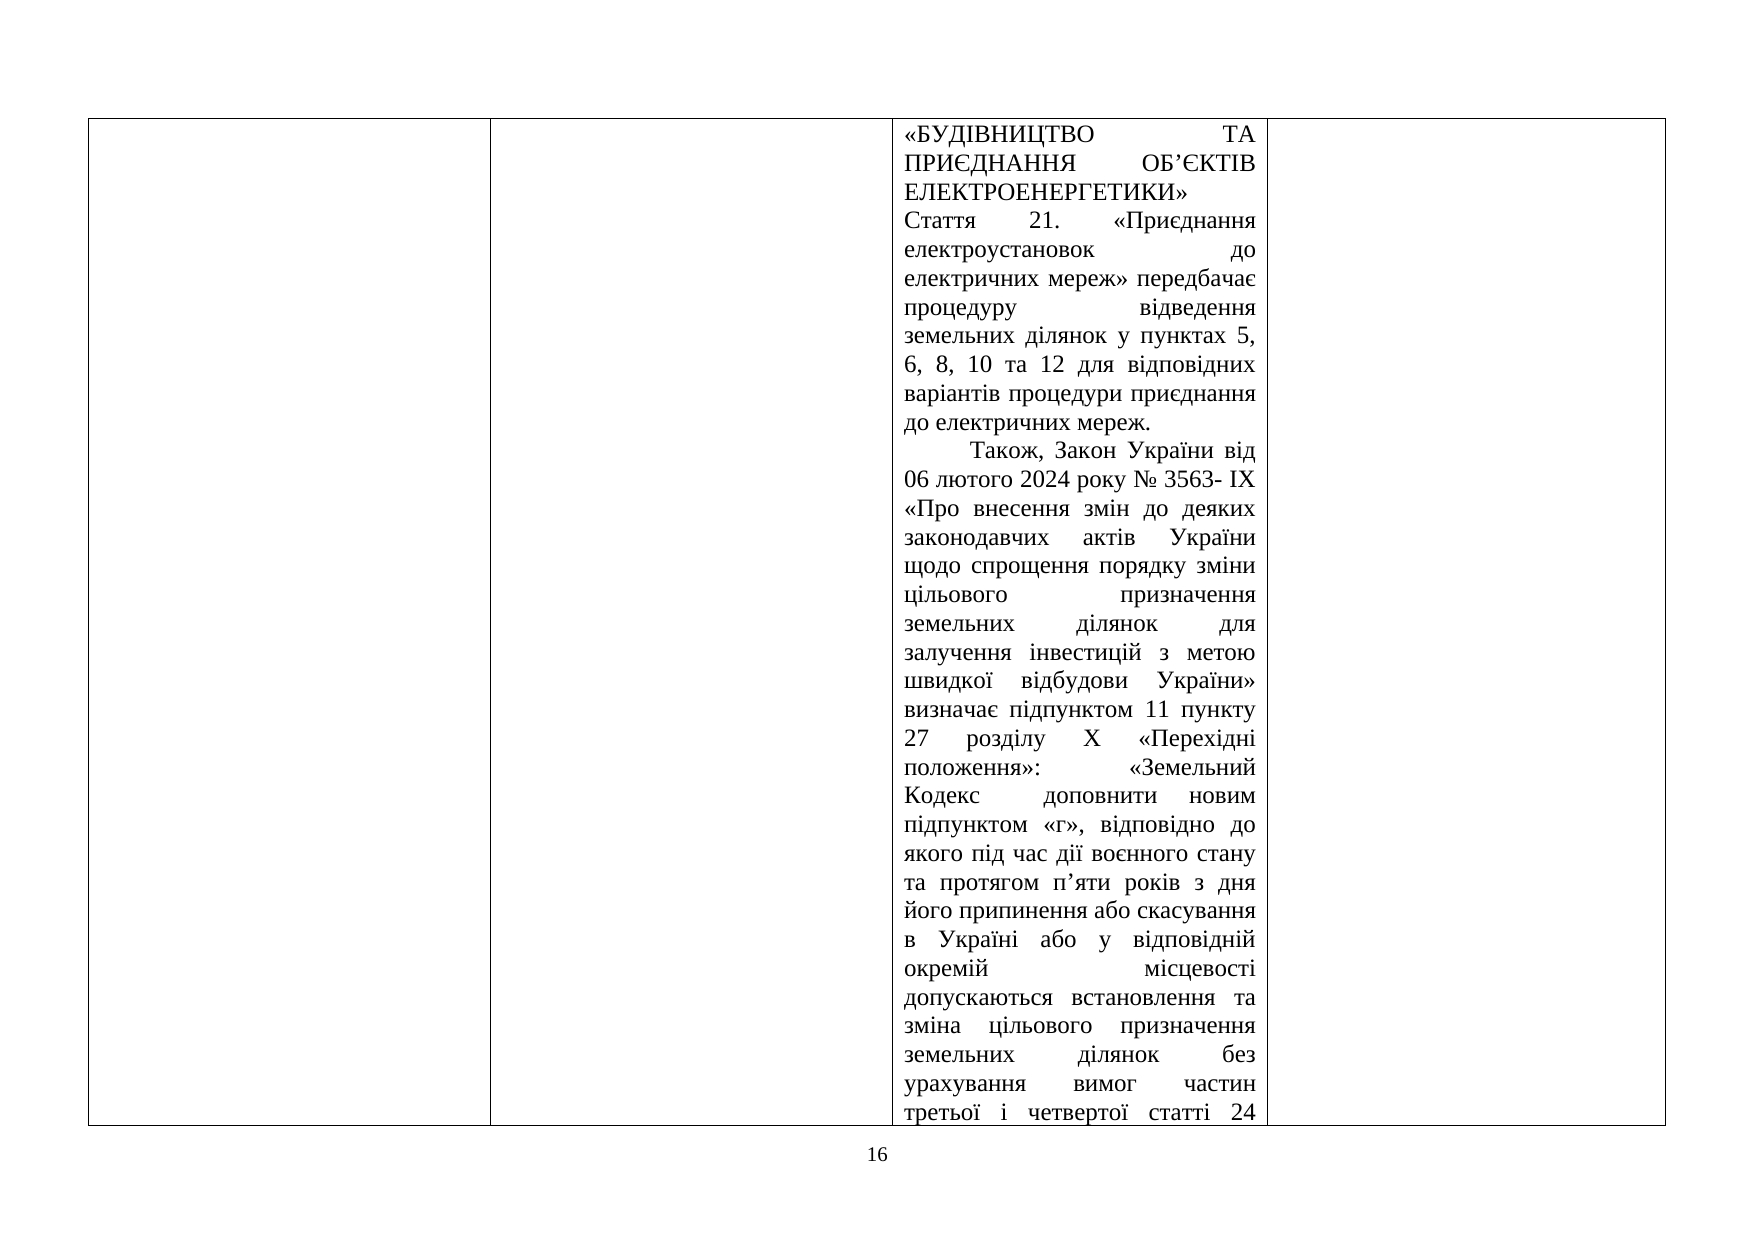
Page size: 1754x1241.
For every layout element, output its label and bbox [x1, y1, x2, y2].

table_cell [491, 119, 892, 1125]
table_cell [893, 119, 1267, 1125]
